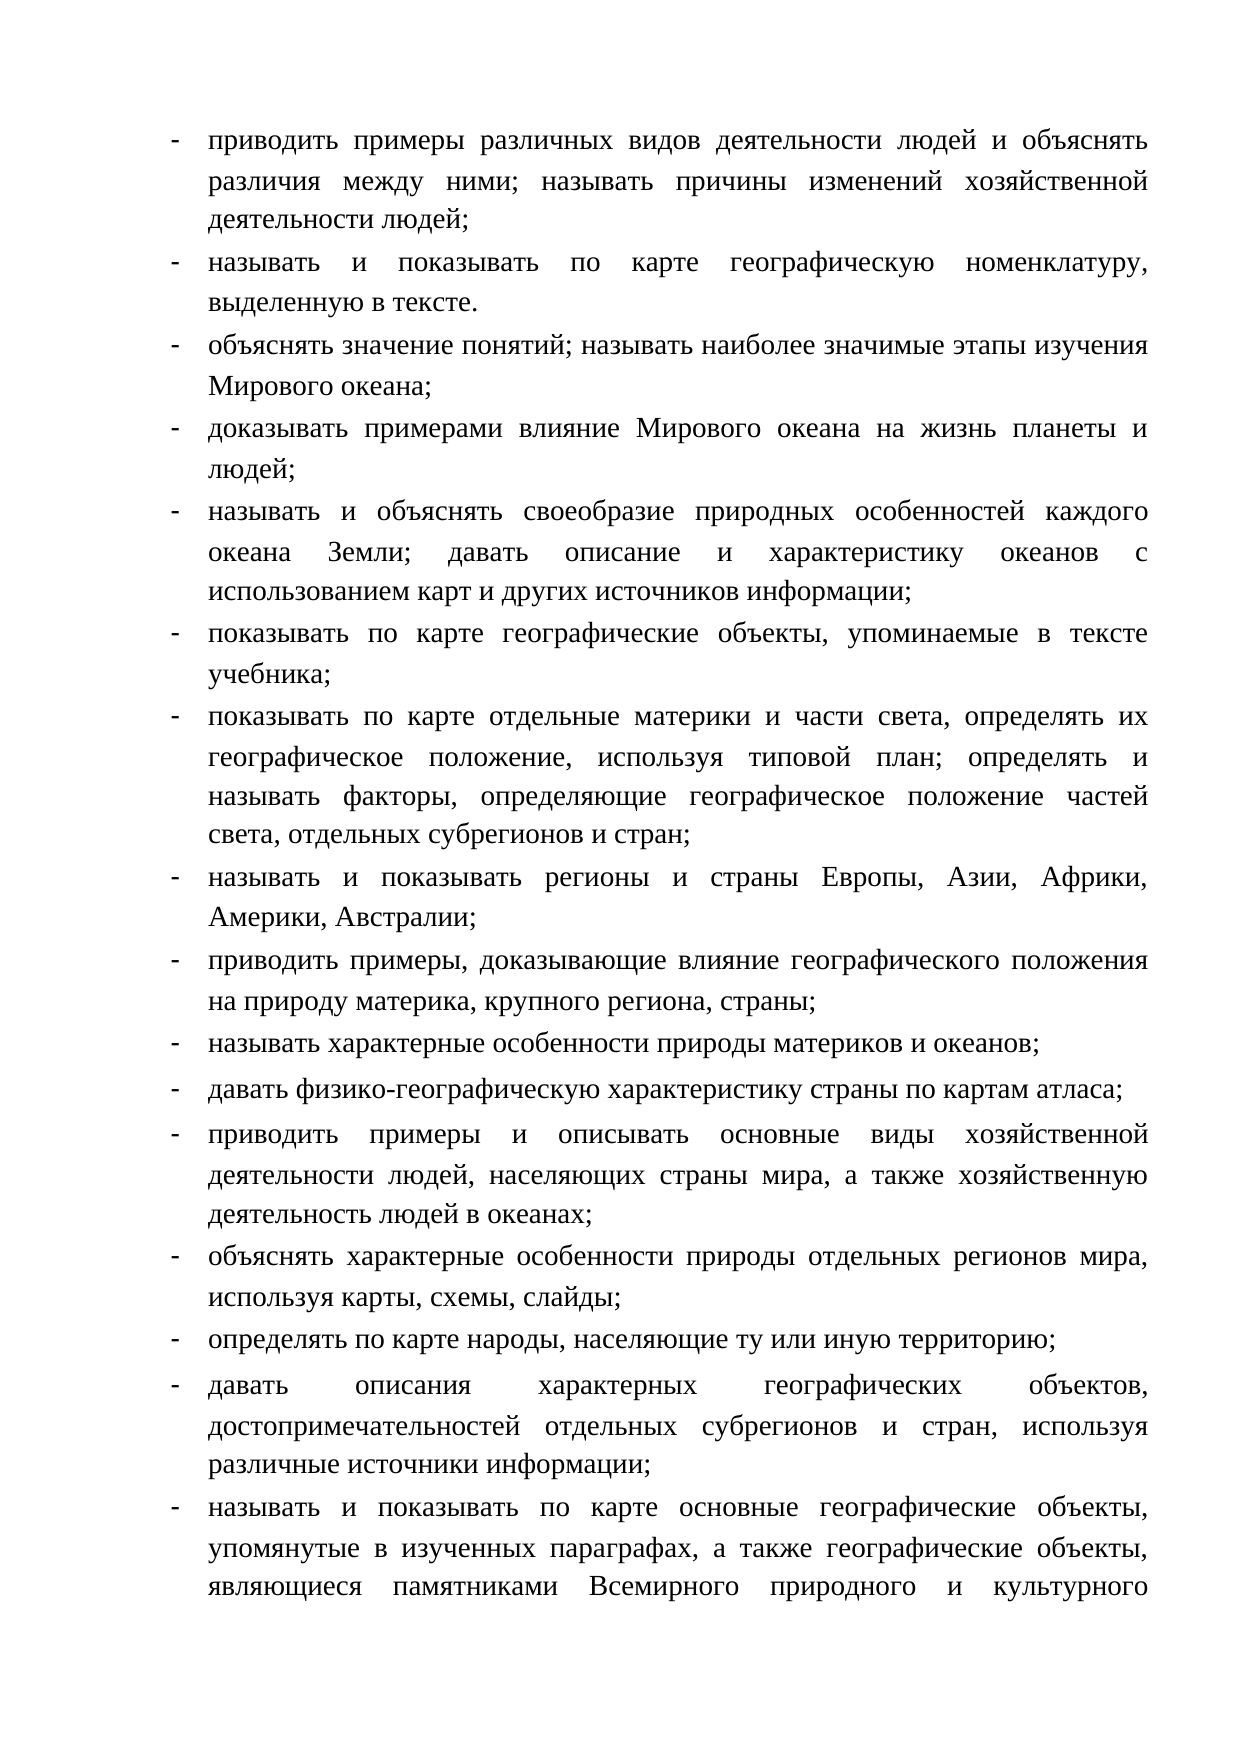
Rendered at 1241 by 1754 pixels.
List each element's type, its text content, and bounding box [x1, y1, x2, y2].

list давать описания характерных географических объектов, достопримечательностей отдельных субрегионов и стран, используя различные источники информации; [170, 1363, 1149, 1480]
list определять по карте народы, населяющие ту или иную территорию; [170, 1318, 1149, 1357]
list приводить примеры и описывать основные виды хозяйственной деятельности людей, населяющих страны мира, а также хозяйственную деятельность людей в океанах; [170, 1113, 1149, 1229]
list показывать по карте отдельные материки и части света, определять их географическое положение, используя типовой план; определять и называть факторы, определяющие географическое положение частей света, отдельных субрегионов и стран; [170, 694, 1149, 850]
list называть и показывать по карте географическую номенклатуру, выделенную в тексте. [170, 240, 1149, 318]
list показывать по карте географические объекты, упоминаемые в тексте учебника; [170, 611, 1149, 689]
list приводить примеры, доказывающие влияние географического положения на природу материка, крупного региона, страны; [170, 938, 1149, 1016]
list приводить примеры различных видов деятельности людей и объяснять различия между ними; называть причины изменений хозяйственной деятельности людей; [170, 118, 1149, 235]
list называть и показывать регионы и страны Европы, Азии, Африки, Америки, Австралии; [170, 855, 1149, 933]
list давать физико-географическую характеристику страны по картам атласа; [170, 1067, 1149, 1107]
list доказывать примерами влияние Мирового океана на жизнь планеты и людей; [170, 406, 1149, 484]
list объяснять значение понятий; называть наиболее значимые этапы изучения Мирового океана; [170, 323, 1149, 401]
list называть и объяснять своеобразие природных особенностей каждого океана Земли; давать описание и характеристику океанов с использованием карт и других источников информации; [170, 489, 1149, 606]
list объяснять характерные особенности природы отдельных регионов мира, используя карты, схемы, слайды; [170, 1234, 1149, 1313]
list называть характерные особенности природы материков и океанов; [170, 1021, 1149, 1061]
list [170, 1485, 1149, 1602]
